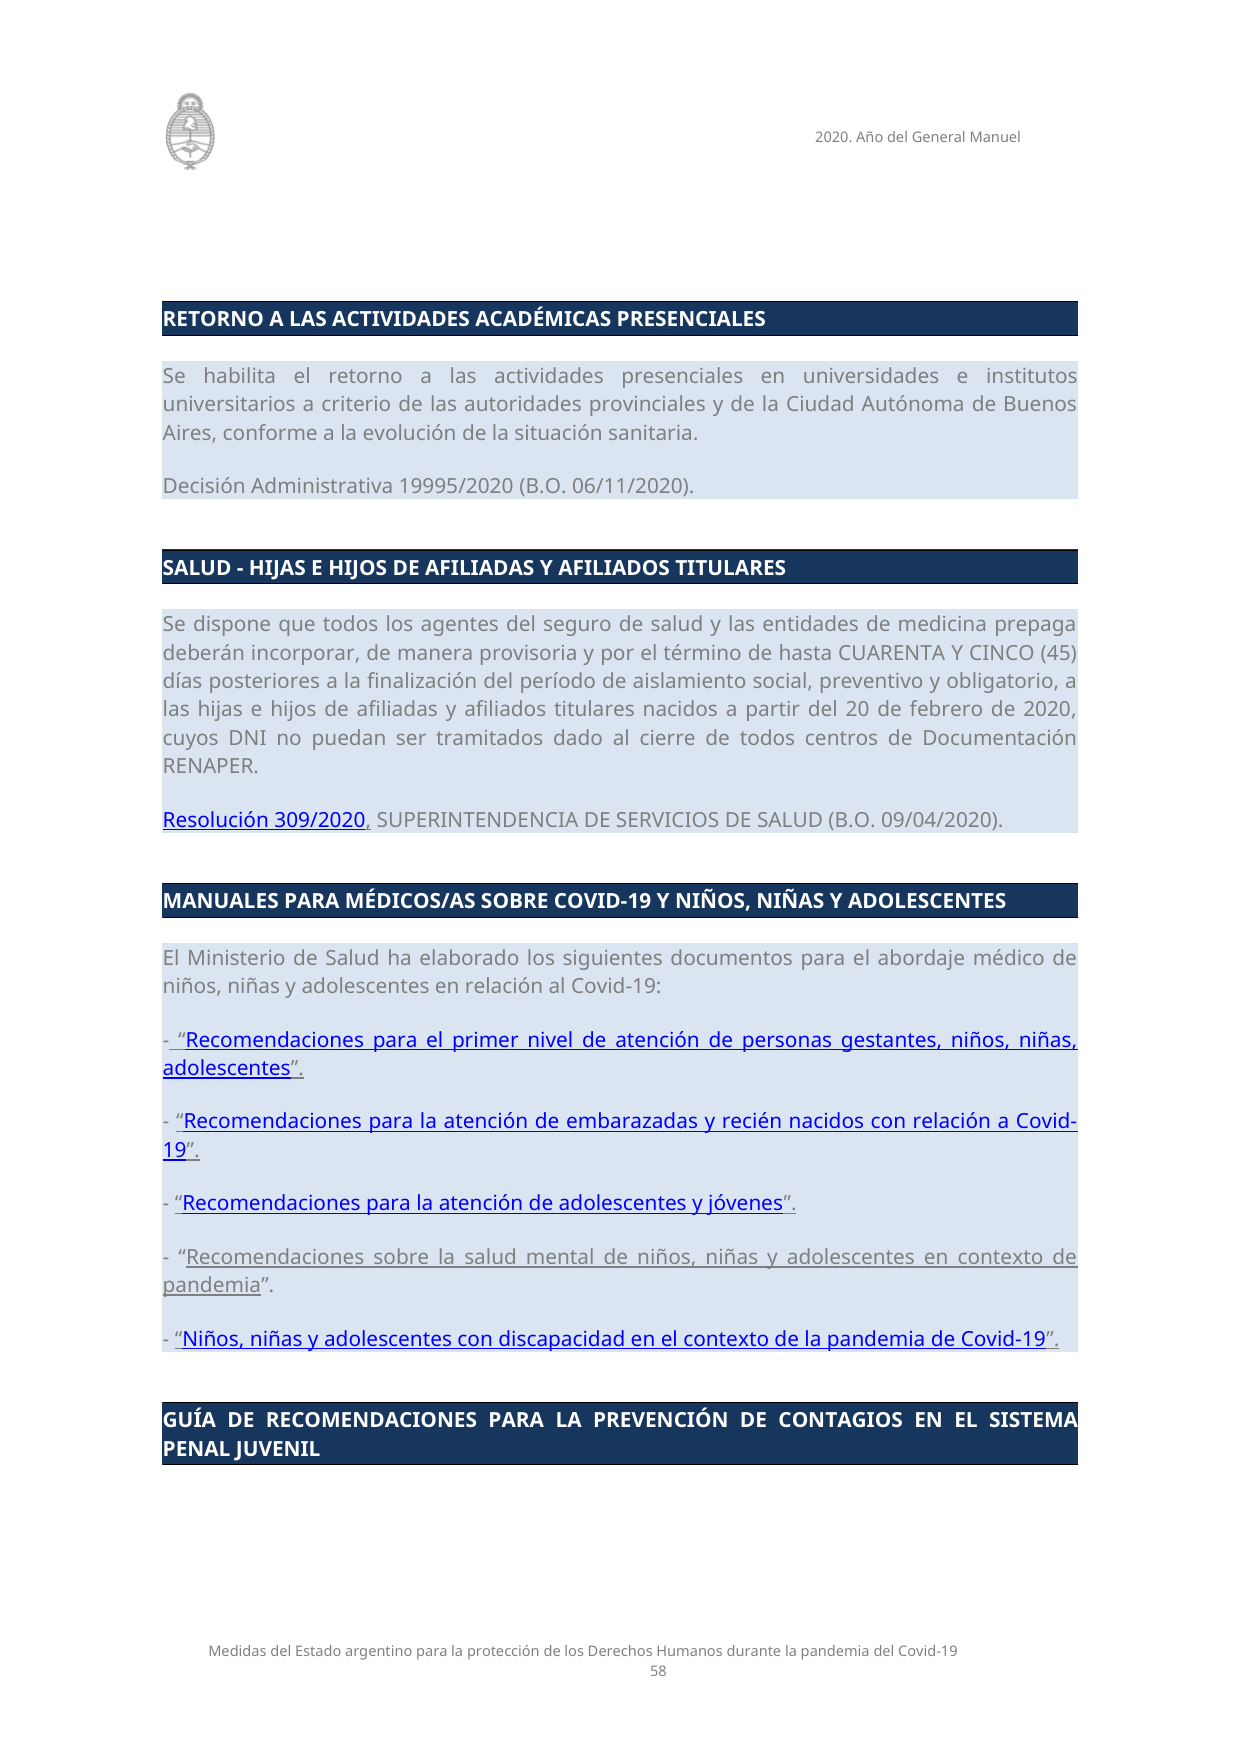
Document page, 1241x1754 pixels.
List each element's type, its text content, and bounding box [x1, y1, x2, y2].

subtitle - “Recomendaciones para el primer nivel de atención de personas gestantes, niños, niñas, adolescentes”. [162, 1025, 1078, 1082]
subtitle Se dispone que todos los agentes del seguro de salud y las entidades de medicina prepaga deberán incorporar, de manera provisoria y por el término de hasta CUARENTA Y CINCO (45) días posteriores a la finalización del período de aislamiento social, preventivo y obligatorio, a las hijas e hijos de afiliadas y afiliados titulares nacidos a partir del 20 de febrero de 2020, cuyos DNI no puedan ser tramitados dado al cierre de todos centros de Documentación RENAPER. [162, 609, 1078, 780]
subtitle Decisión Administrativa 19995/2020 (B.O. 06/11/2020). [162, 471, 1078, 499]
subtitle Se habilita el retorno a las actividades presenciales en universidades e institutos universitarios a criterio de las autoridades provinciales y de la Ciudad Autónoma de Buenos Aires, conforme a la evolución de la situación sanitaria. [162, 361, 1078, 446]
subtitle - “Niños, niñas y adolescentes con discapacidad en el contexto de la pandemia de Covid-19”. [162, 1324, 1078, 1352]
subtitle - “Recomendaciones sobre la salud mental de niños, niñas y adolescentes en contexto de pandemia”. [162, 1242, 1078, 1299]
subtitle El Ministerio de Salud ha elaborado los siguientes documentos para el abordaje médico de niños, niñas y adolescentes en relación al Covid-19: [162, 943, 1078, 1000]
picture [162, 88, 219, 173]
subtitle MANUALES PARA MÉDICOS/AS SOBRE COVID-19 Y NIÑOS, NIÑAS Y ADOLESCENTES [162, 884, 1078, 918]
subtitle SALUD - HIJAS E HIJOS DE AFILIADAS Y AFILIADOS TITULARES [162, 551, 1078, 584]
subtitle Resolución 309/2020, SUPERINTENDENCIA DE SERVICIOS DE SALUD (B.O. 09/04/2020). [162, 805, 1078, 833]
subtitle GUÍA DE RECOMENDACIONES PARA LA PREVENCIÓN DE CONTAGIOS EN EL SISTEMA PENAL JUVENIL [162, 1403, 1078, 1465]
subtitle RETORNO A LAS ACTIVIDADES ACADÉMICAS PRESENCIALES [162, 302, 1078, 336]
subtitle - “Recomendaciones para la atención de adolescentes y jóvenes”. [162, 1188, 1078, 1217]
subtitle - “Recomendaciones para la atención de embarazadas y recién nacidos con relación a Covid-19”. [162, 1107, 1078, 1163]
